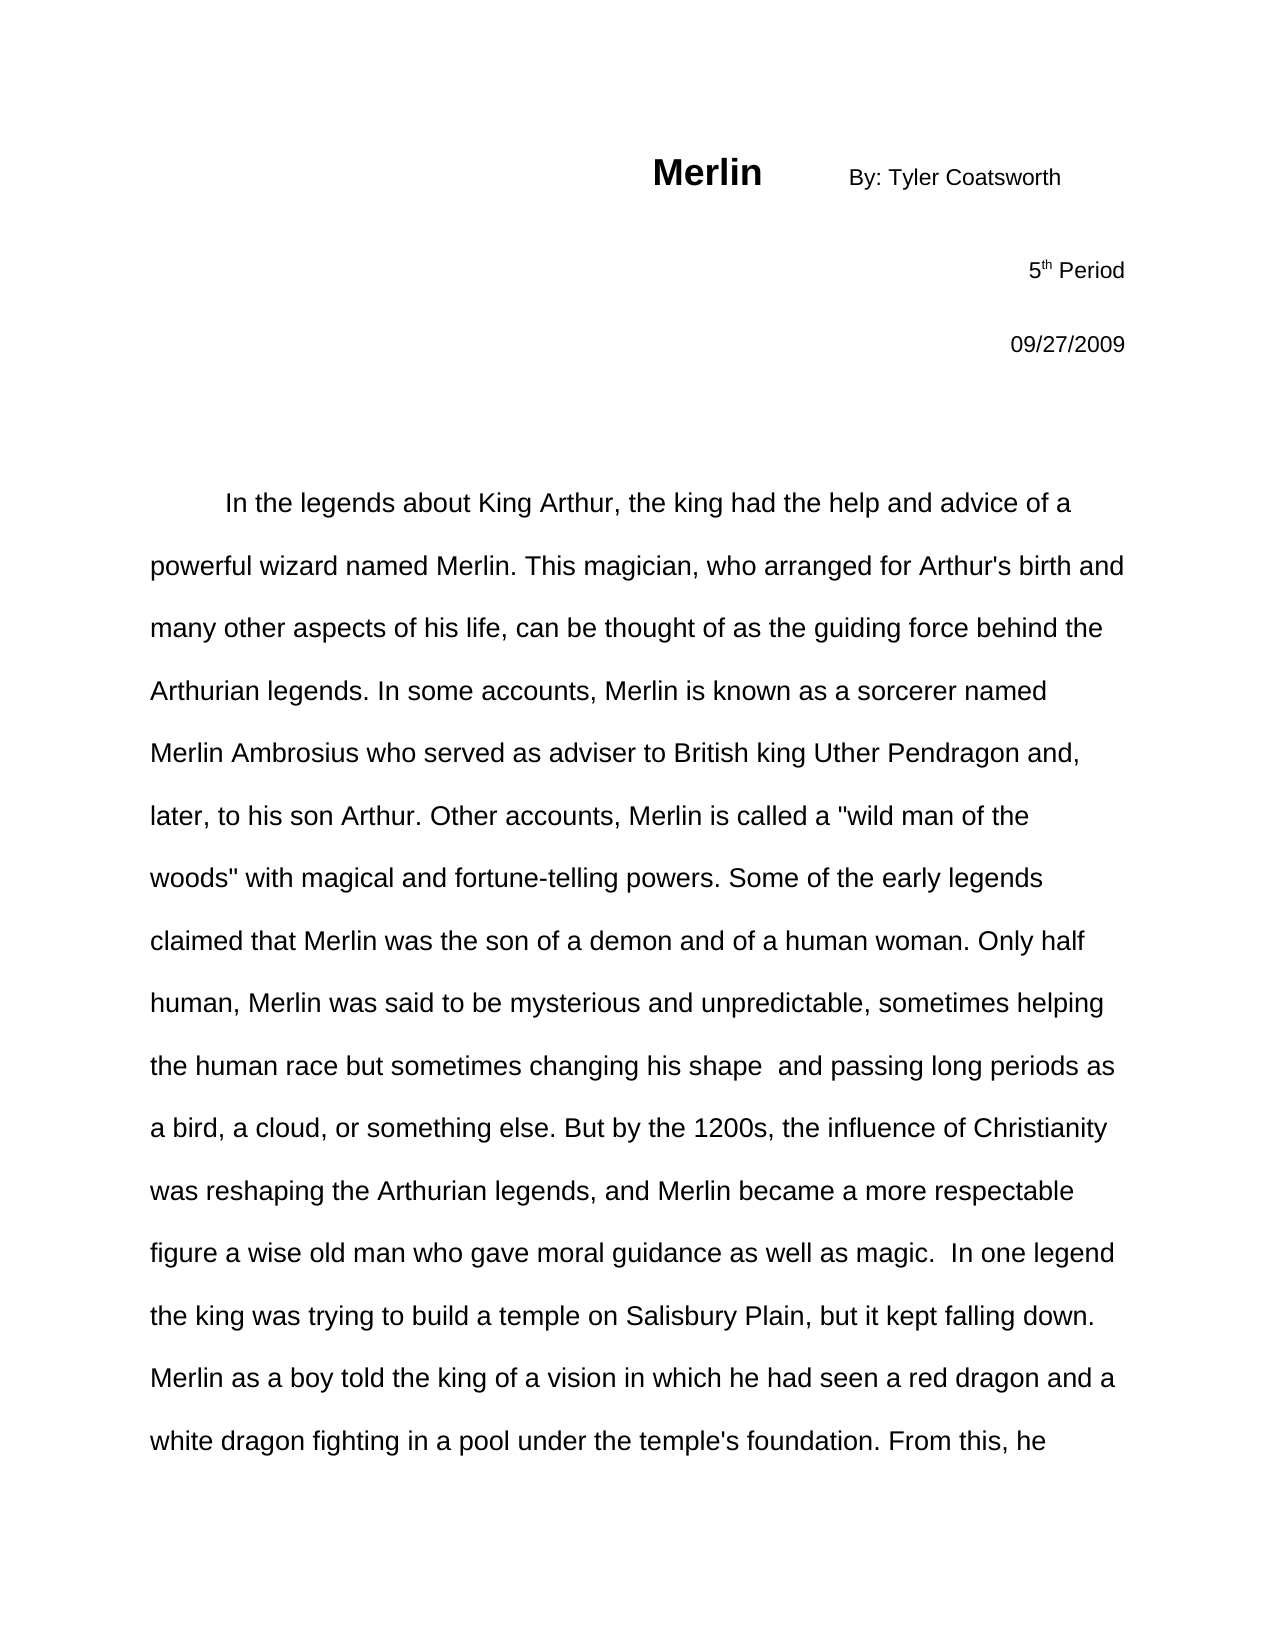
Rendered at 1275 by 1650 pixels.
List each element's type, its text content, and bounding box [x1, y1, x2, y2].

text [150, 487, 1125, 1456]
text 5th Period [150, 257, 1125, 283]
text 09/27/2009 [150, 331, 1125, 357]
text Merlin By: Tyler Coatsworth [150, 150, 1125, 193]
